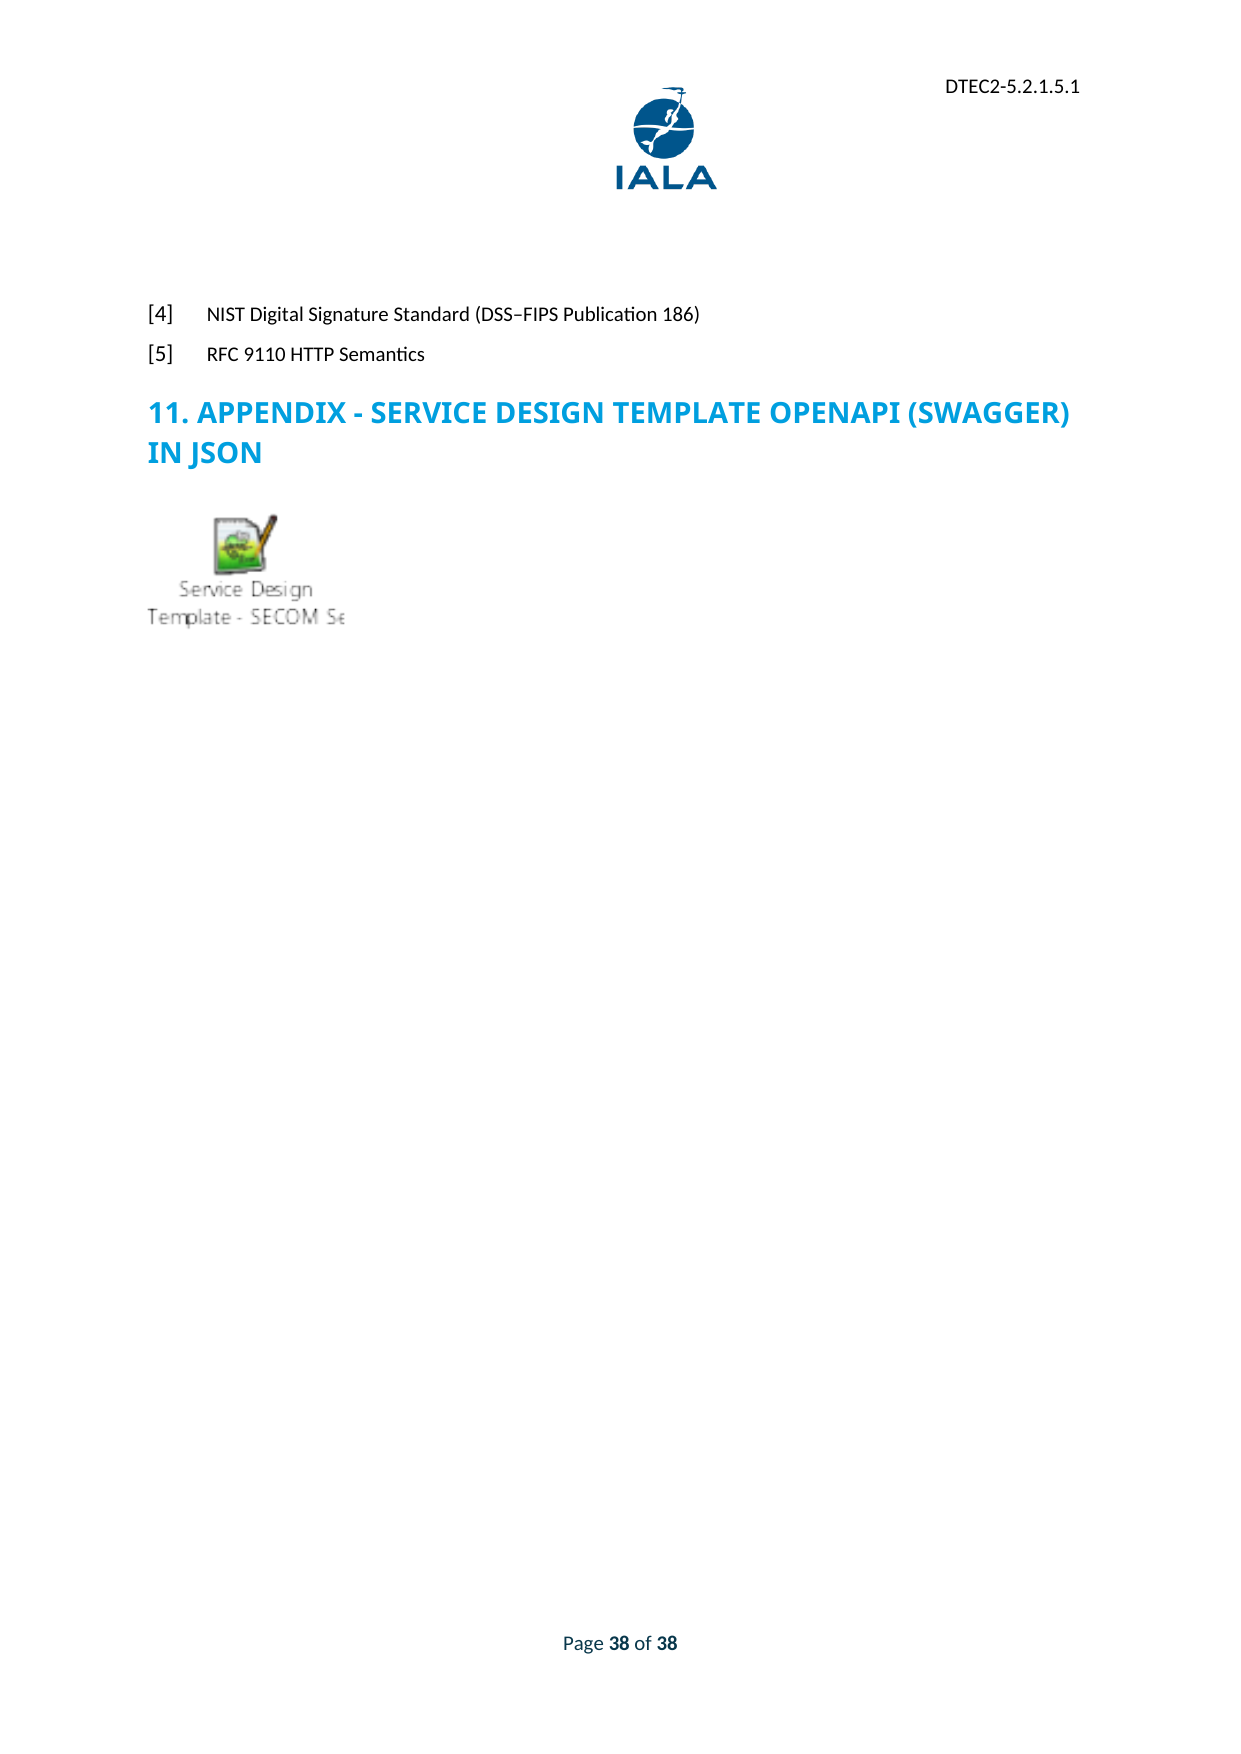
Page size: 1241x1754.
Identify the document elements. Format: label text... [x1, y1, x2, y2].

list NIST Digital Signature Standard (DSS–FIPS Publication 186) [148, 299, 1093, 327]
subtitle APPENDIX - SERVICE DESIGN TEMPLATE OpenAPI (Swagger) in JSON [148, 392, 1093, 472]
picture [593, 75, 734, 212]
list RFC 9110 HTTP Semantics [148, 339, 1093, 367]
